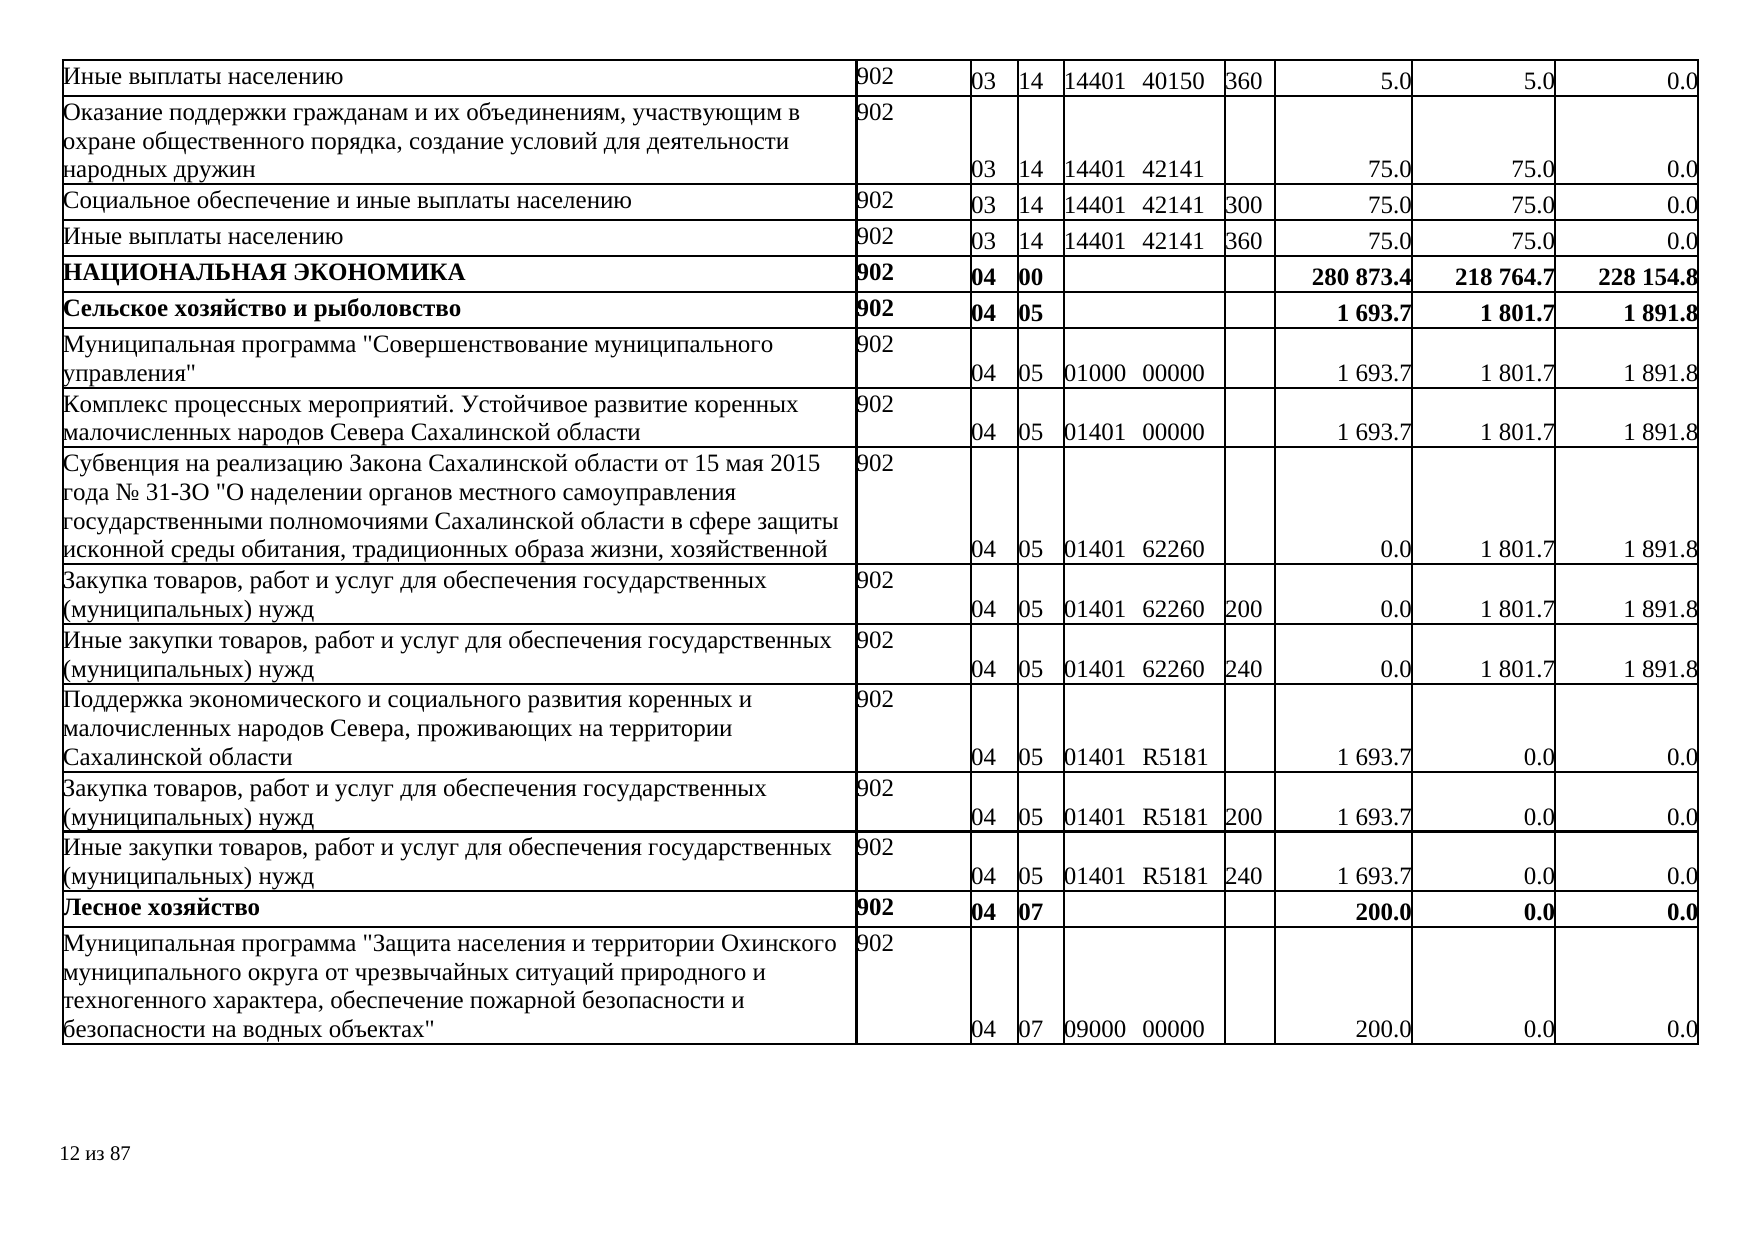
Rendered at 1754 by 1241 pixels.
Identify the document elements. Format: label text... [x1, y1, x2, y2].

table_cell 05 [1019, 565, 1063, 623]
table_cell [1226, 257, 1274, 291]
table_cell [1226, 293, 1274, 327]
table_cell 200.0 [1276, 892, 1411, 926]
table_cell 0.0 [1413, 928, 1554, 1043]
table_cell 1 693.7 [1276, 833, 1411, 890]
table_cell 902 [858, 892, 970, 926]
table_cell 902 [858, 685, 970, 771]
table_cell [1226, 892, 1274, 926]
table_cell 04 [972, 293, 1017, 327]
table_cell 04 [972, 329, 1017, 387]
table_cell 00 [1019, 257, 1063, 291]
table_cell 04 [972, 565, 1017, 623]
table_cell 03 [972, 61, 1017, 95]
table_cell 1 801.7 [1413, 389, 1554, 446]
table_cell 42141 [1142, 185, 1224, 219]
table_cell 902 [858, 329, 970, 387]
table_cell 0.0 [1413, 833, 1554, 890]
table_cell 75.0 [1413, 221, 1554, 255]
table_cell [1142, 293, 1224, 327]
table_cell 04 [972, 833, 1017, 890]
table_cell 01401 [1065, 685, 1142, 771]
table_cell 14 [1019, 61, 1063, 95]
table_cell 0.0 [1556, 773, 1697, 830]
table_cell 04 [972, 773, 1017, 830]
table_cell Поддержка экономического и социального развития коренных и малочисленных народов Севера, проживающих на территории Сахалинской области [64, 685, 855, 771]
table_cell 0.0 [1413, 773, 1554, 830]
table_cell [1142, 257, 1224, 291]
table_cell 0.0 [1276, 625, 1411, 682]
table_cell 62260 [1142, 565, 1224, 623]
table_cell 14 [1019, 97, 1063, 183]
table_cell 5.0 [1276, 61, 1411, 95]
table_cell Комплекс процессных мероприятий. Устойчивое развитие коренных малочисленных народов Севера Сахалинской области [64, 389, 855, 446]
table_cell 200.0 [1276, 928, 1411, 1043]
table_cell 05 [1019, 389, 1063, 446]
table_cell 5.0 [1413, 61, 1554, 95]
table_cell 42141 [1142, 221, 1224, 255]
table_cell 0.0 [1556, 61, 1697, 95]
table_cell 05 [1019, 448, 1063, 563]
table_cell 0.0 [1556, 185, 1697, 219]
table_cell Сельское хозяйство и рыболовство [64, 293, 855, 327]
table_cell 05 [1019, 293, 1063, 327]
table_cell 902 [858, 389, 970, 446]
table_cell 0.0 [1413, 892, 1554, 926]
table_cell 1 693.7 [1276, 329, 1411, 387]
table_cell 1 693.7 [1276, 773, 1411, 830]
table_cell R5181 [1142, 685, 1224, 771]
table_cell 01401 [1065, 833, 1142, 890]
table_cell 0.0 [1556, 892, 1697, 926]
table_cell 902 [858, 293, 970, 327]
table_cell 14401 [1065, 97, 1142, 183]
table_cell 05 [1019, 329, 1063, 387]
table_cell 62260 [1142, 448, 1224, 563]
table_cell 240 [1226, 625, 1274, 682]
table_cell [1226, 928, 1274, 1043]
table_cell Оказание поддержки гражданам и их объединениям, участвующим в охране общественного порядка, создание условий для деятельности народных дружин [64, 97, 855, 183]
table_cell 04 [972, 257, 1017, 291]
table_cell 75.0 [1413, 185, 1554, 219]
table_cell 75.0 [1276, 97, 1411, 183]
table_cell 07 [1019, 892, 1063, 926]
table_cell 01401 [1065, 389, 1142, 446]
table_cell R5181 [1142, 773, 1224, 830]
table_cell Иные закупки товаров, работ и услуг для обеспечения государственных (муниципальных) нужд [64, 833, 855, 890]
table_cell [1065, 892, 1142, 926]
table_cell 902 [858, 97, 970, 183]
table_cell 03 [972, 185, 1017, 219]
table_cell 62260 [1142, 625, 1224, 682]
table_cell 05 [1019, 833, 1063, 890]
table_cell 00000 [1142, 329, 1224, 387]
table_cell 902 [858, 928, 970, 1043]
table_cell 75.0 [1276, 185, 1411, 219]
table_cell 04 [972, 928, 1017, 1043]
table_cell 14 [1019, 185, 1063, 219]
table_cell [1142, 892, 1224, 926]
table_cell 902 [858, 185, 970, 219]
table_cell 0.0 [1556, 685, 1697, 771]
table_cell 0.0 [1556, 928, 1697, 1043]
table_cell [1226, 97, 1274, 183]
table_cell 05 [1019, 625, 1063, 682]
table_cell 902 [858, 833, 970, 890]
table_cell [1226, 389, 1274, 446]
table_cell 0.0 [1276, 448, 1411, 563]
table_cell 1 693.7 [1276, 389, 1411, 446]
table_cell 07 [1019, 928, 1063, 1043]
table_cell 05 [1019, 773, 1063, 830]
table_cell НАЦИОНАЛЬНАЯ ЭКОНОМИКА [64, 257, 855, 291]
table_cell 240 [1226, 833, 1274, 890]
table_cell 0.0 [1276, 565, 1411, 623]
table_cell 14401 [1065, 221, 1142, 255]
table_cell 04 [972, 389, 1017, 446]
table_cell [1065, 257, 1142, 291]
table_cell 0.0 [1413, 685, 1554, 771]
table_cell Закупка товаров, работ и услуг для обеспечения государственных (муниципальных) нужд [64, 773, 855, 830]
table_cell 300 [1226, 185, 1274, 219]
table_cell Муниципальная программа "Защита населения и территории Охинского муниципального округа от чрезвычайных ситуаций природного и техногенного характера, обеспечение пожарной безопасности и безопасности на водных объектах" [64, 928, 855, 1043]
table_cell 00000 [1142, 928, 1224, 1043]
table_cell 902 [858, 257, 970, 291]
table_cell 04 [972, 448, 1017, 563]
table_cell 1 891.8 [1556, 565, 1697, 623]
table_cell [1226, 448, 1274, 563]
table_cell 902 [858, 221, 970, 255]
table_cell Лесное хозяйство [64, 892, 855, 926]
table_cell [1065, 293, 1142, 327]
table_cell 200 [1226, 773, 1274, 830]
table_cell 902 [858, 448, 970, 563]
table_cell 14401 [1065, 185, 1142, 219]
table_cell Закупка товаров, работ и услуг для обеспечения государственных (муниципальных) нужд [64, 565, 855, 623]
table_cell R5181 [1142, 833, 1224, 890]
table_cell Иные закупки товаров, работ и услуг для обеспечения государственных (муниципальных) нужд [64, 625, 855, 682]
table_cell 0.0 [1556, 833, 1697, 890]
table_cell 360 [1226, 221, 1274, 255]
table_cell 228 154.8 [1556, 257, 1697, 291]
table_cell [1226, 329, 1274, 387]
table_cell 03 [972, 221, 1017, 255]
table_cell 42141 [1142, 97, 1224, 183]
table_cell 1 693.7 [1276, 685, 1411, 771]
table_cell 902 [858, 61, 970, 95]
table_cell 04 [972, 685, 1017, 771]
table_cell 01401 [1065, 448, 1142, 563]
table_cell 360 [1226, 61, 1274, 95]
table_cell 14401 [1065, 61, 1142, 95]
table_cell 01000 [1065, 329, 1142, 387]
table_cell 0.0 [1556, 97, 1697, 183]
table_cell Иные выплаты населению [64, 61, 855, 95]
table_cell 03 [972, 97, 1017, 183]
table_cell 01401 [1065, 773, 1142, 830]
table_cell 200 [1226, 565, 1274, 623]
table_cell 00000 [1142, 389, 1224, 446]
table_cell 218 764.7 [1413, 257, 1554, 291]
table_cell 902 [858, 625, 970, 682]
table_cell 75.0 [1413, 97, 1554, 183]
table_cell 01401 [1065, 565, 1142, 623]
table_cell 1 891.8 [1556, 448, 1697, 563]
table_cell 40150 [1142, 61, 1224, 95]
table_cell 902 [858, 773, 970, 830]
table_cell 1 801.7 [1413, 448, 1554, 563]
table_cell 1 891.8 [1556, 329, 1697, 387]
table_cell 1 801.7 [1413, 329, 1554, 387]
table_cell 1 693.7 [1276, 293, 1411, 327]
table_cell 280 873.4 [1276, 257, 1411, 291]
table_cell 05 [1019, 685, 1063, 771]
table_cell 0.0 [1556, 221, 1697, 255]
table_cell 1 801.7 [1413, 293, 1554, 327]
table_cell 09000 [1065, 928, 1142, 1043]
table_cell 1 891.8 [1556, 293, 1697, 327]
table_cell Социальное обеспечение и иные выплаты населению [64, 185, 855, 219]
table_cell 1 891.8 [1556, 389, 1697, 446]
table_cell 04 [972, 892, 1017, 926]
table_cell 75.0 [1276, 221, 1411, 255]
table_cell Муниципальная программа "Совершенствование муниципального управления" [64, 329, 855, 387]
table_cell 1 891.8 [1556, 625, 1697, 682]
table_cell Субвенция на реализацию Закона Сахалинской области от 15 мая 2015 года № 31-ЗО "О наделении органов местного самоуправления государственными полномочиями Сахалинской области в сфере защиты исконной среды обитания, традиционных образа жизни, хозяйственной [64, 448, 855, 563]
table_cell 04 [972, 625, 1017, 682]
table_cell 14 [1019, 221, 1063, 255]
table_cell 1 801.7 [1413, 625, 1554, 682]
table_cell 1 801.7 [1413, 565, 1554, 623]
table_cell 902 [858, 565, 970, 623]
table_cell Иные выплаты населению [64, 221, 855, 255]
table_cell [1226, 685, 1274, 771]
table_cell 01401 [1065, 625, 1142, 682]
